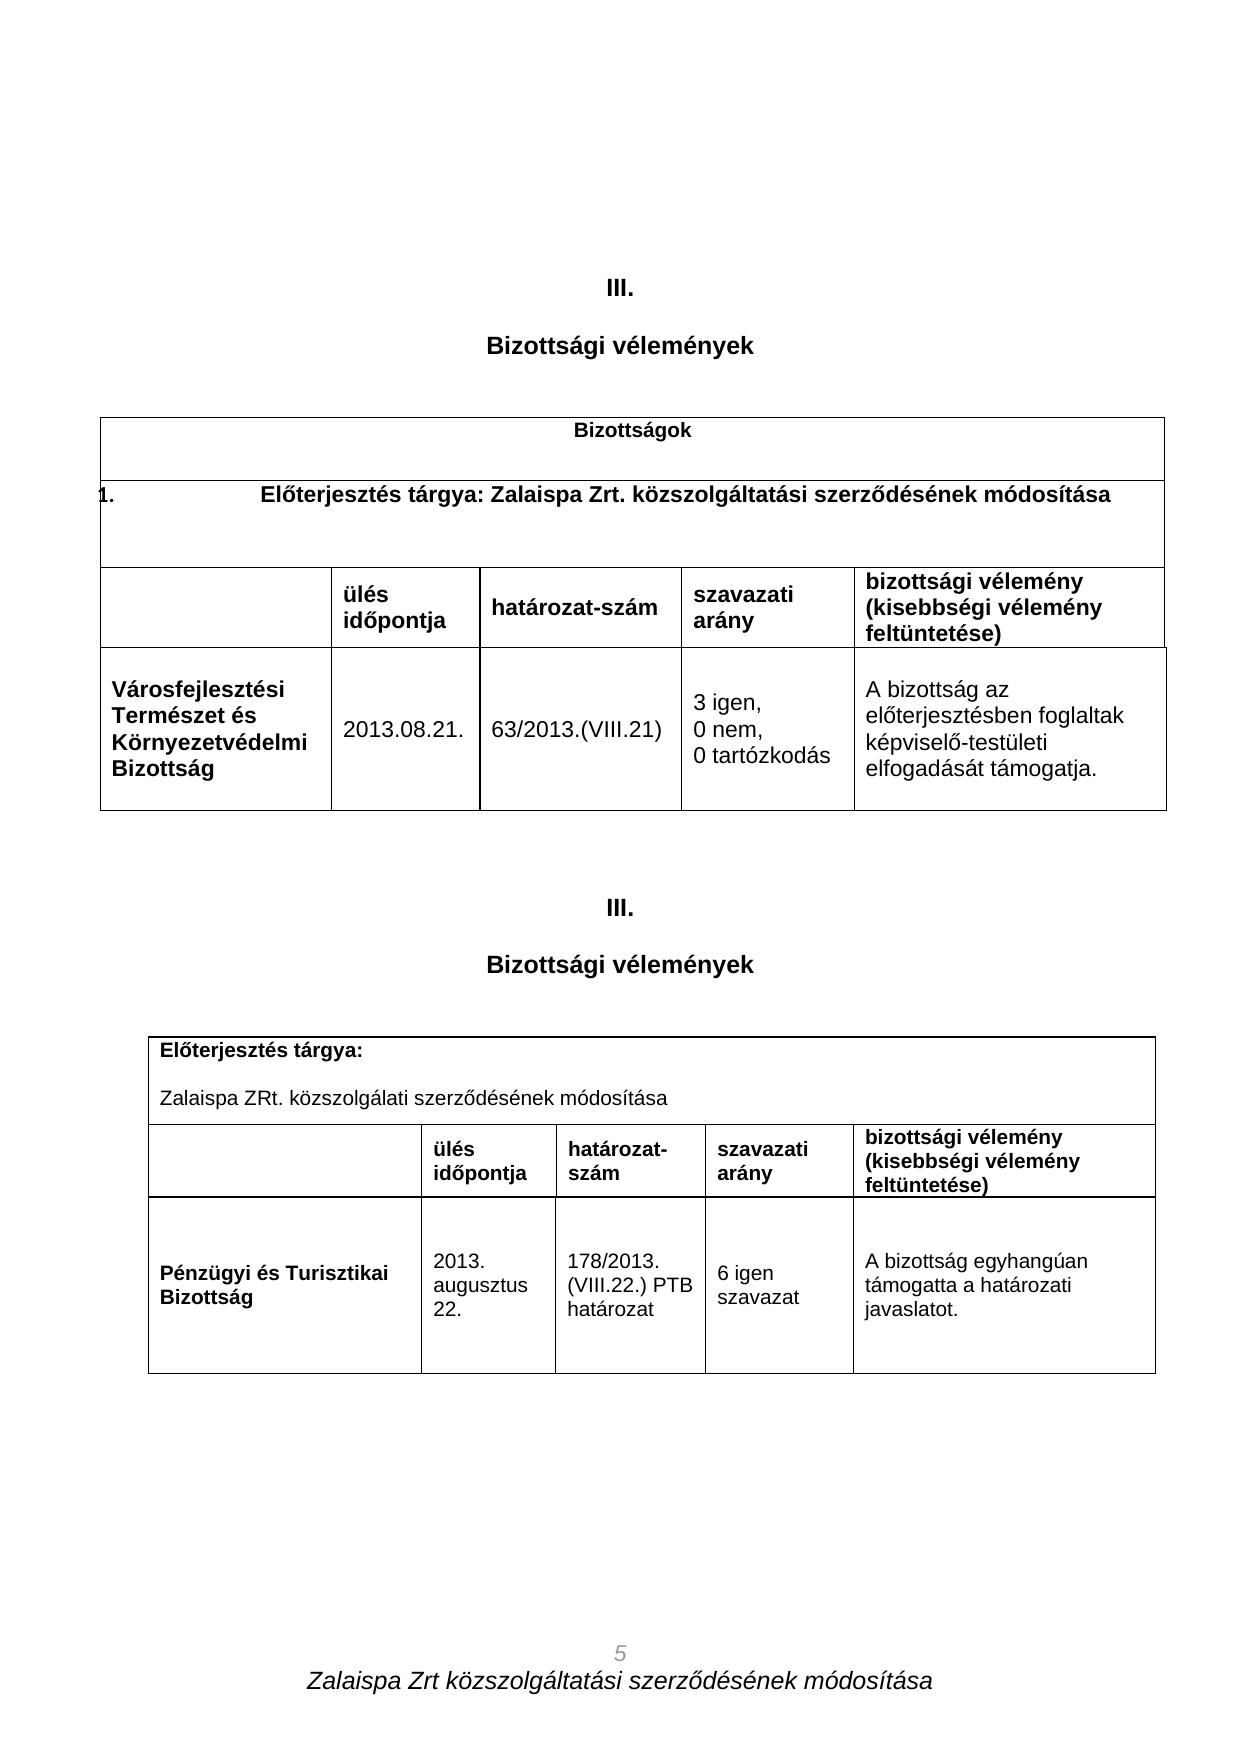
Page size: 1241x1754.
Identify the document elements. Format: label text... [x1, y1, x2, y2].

text Bizottsági vélemények [159, 331, 1081, 359]
table_cell 2013.08.21. [332, 648, 479, 810]
text III. [159, 893, 1081, 921]
text III. [159, 273, 1081, 302]
table_header Bizottságok [101, 418, 1164, 479]
table_cell bizottsági vélemény (kisebbségi vélemény feltüntetése) [855, 568, 1164, 647]
table_cell 178/2013. (VIII.22.) PTB határozat [556, 1198, 705, 1373]
table_cell szavazati arány [706, 1125, 853, 1196]
table_cell Pénzügyi és Turisztikai Bizottság [149, 1198, 421, 1373]
table_cell [149, 1125, 421, 1196]
table_cell ülés időpontja [332, 568, 479, 647]
table_cell A bizottság az előterjesztésben foglaltak képviselő-testületi elfogadását támogatja. [855, 648, 1166, 810]
table_cell [101, 568, 331, 647]
table_cell A bizottság egyhangúan támogatta a határozati javaslatot. [854, 1198, 1155, 1373]
table_cell 3 igen, 0 nem, 0 tartózkodás [682, 648, 854, 810]
table_header Előterjesztés tárgya: Zalaispa ZRt. közszolgálati szerződésének módosítása [149, 1038, 1155, 1123]
table_cell határozat-szám [557, 1125, 705, 1196]
table_cell Városfejlesztési Természet és Környezetvédelmi Bizottság [101, 648, 331, 810]
table_cell ülés időpontja [422, 1125, 556, 1196]
table_cell szavazati arány [682, 568, 854, 647]
text Bizottsági vélemények [159, 950, 1081, 979]
table_cell 63/2013.(VIII.21) [481, 648, 681, 810]
table_cell határozat-szám [481, 568, 681, 647]
table_cell bizottsági vélemény (kisebbségi vélemény feltüntetése) [854, 1125, 1155, 1196]
table_cell Előterjesztés tárgya: Zalaispa Zrt. közszolgáltatási szerződésének módosítása [101, 481, 1164, 567]
table_cell 2013. augusztus 22. [422, 1198, 555, 1373]
table_cell 6 igen szavazat [706, 1198, 853, 1373]
